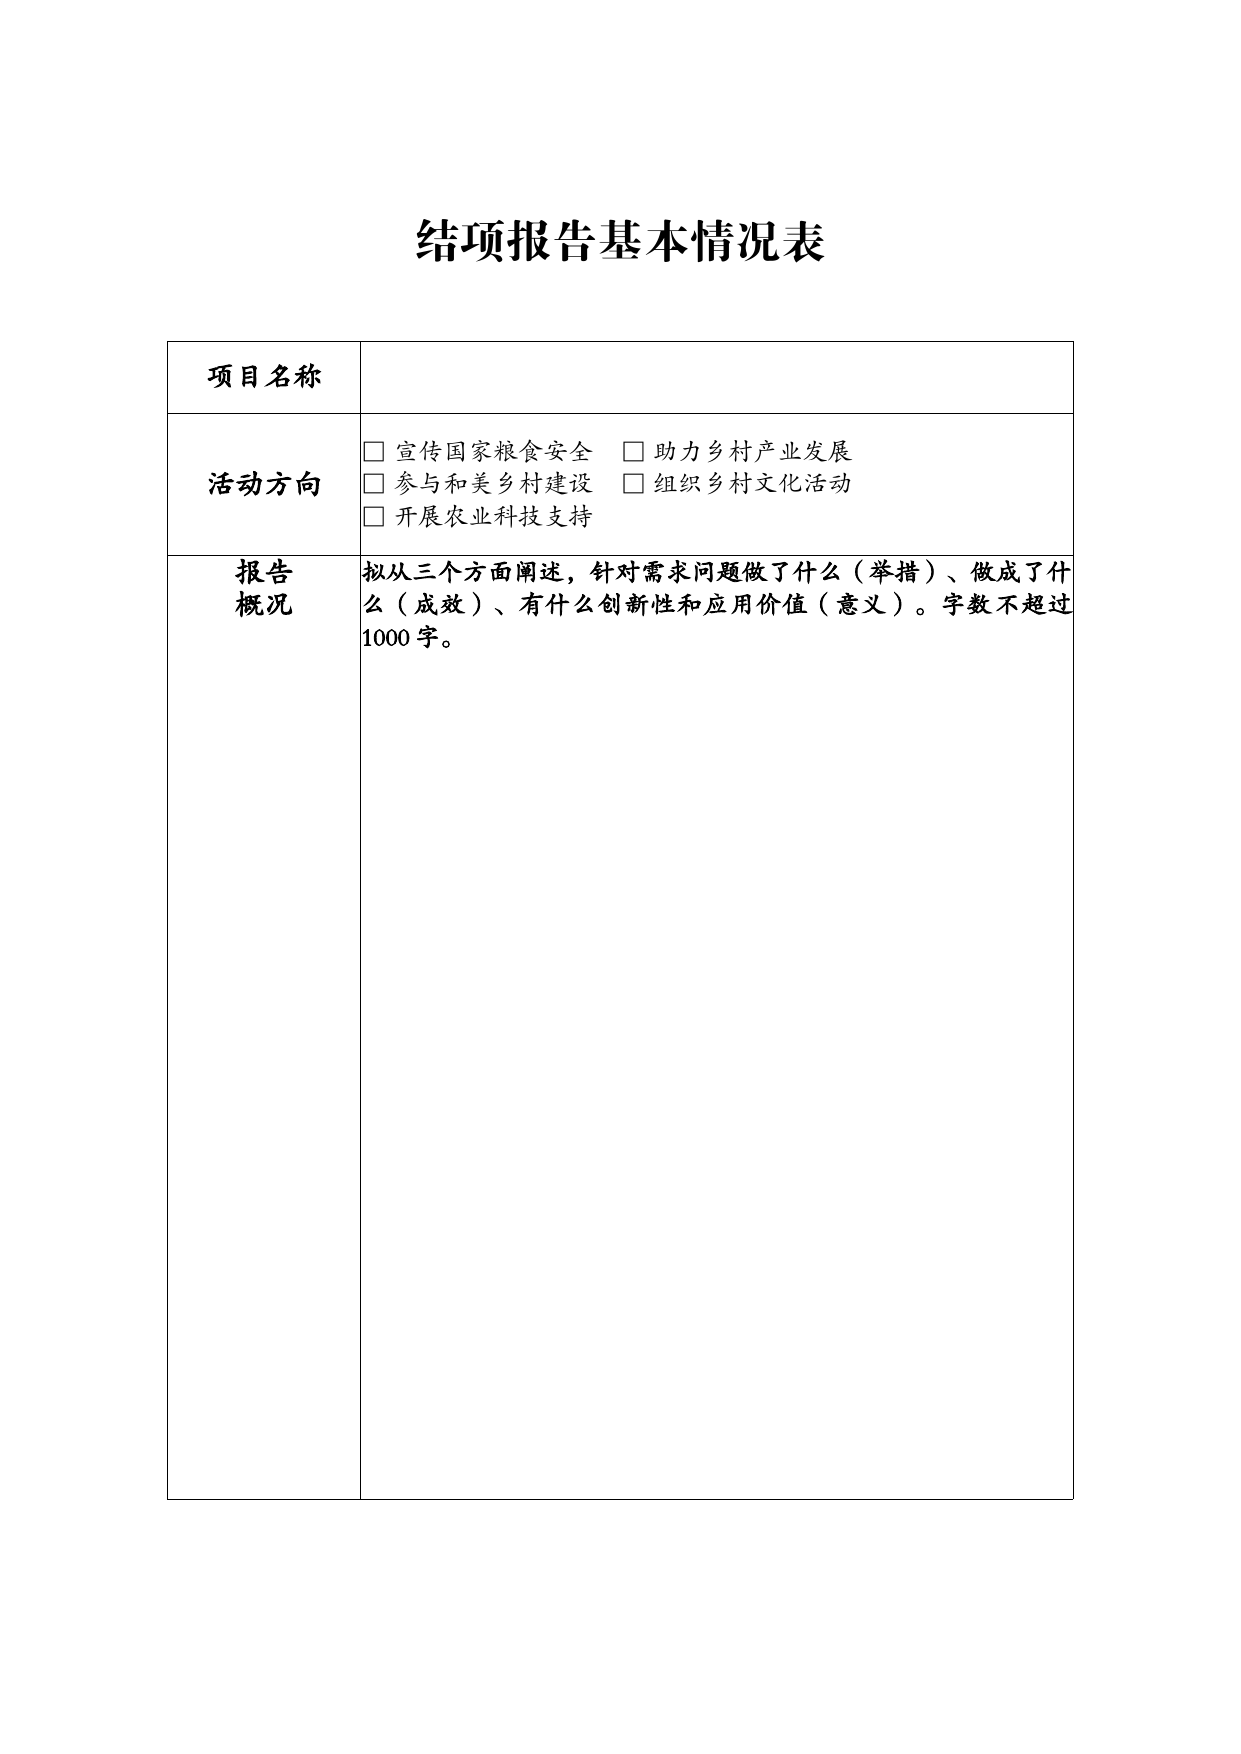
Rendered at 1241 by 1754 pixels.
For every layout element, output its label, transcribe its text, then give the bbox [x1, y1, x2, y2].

table_cell □ 宣传国家粮食安全 □ 助力乡村产业发展 □ 参与和美乡村建设 □ 组织乡村文化活动 □ 开展农业科技支持 [361, 414, 1073, 555]
text 结项报告基本情况表 [165, 211, 1075, 276]
table_cell 活动方向 [168, 414, 360, 555]
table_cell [361, 556, 1073, 1499]
table_header 项目名称 [168, 342, 360, 413]
table_header [361, 342, 1073, 413]
table_cell 报告 概况 [168, 556, 360, 1499]
